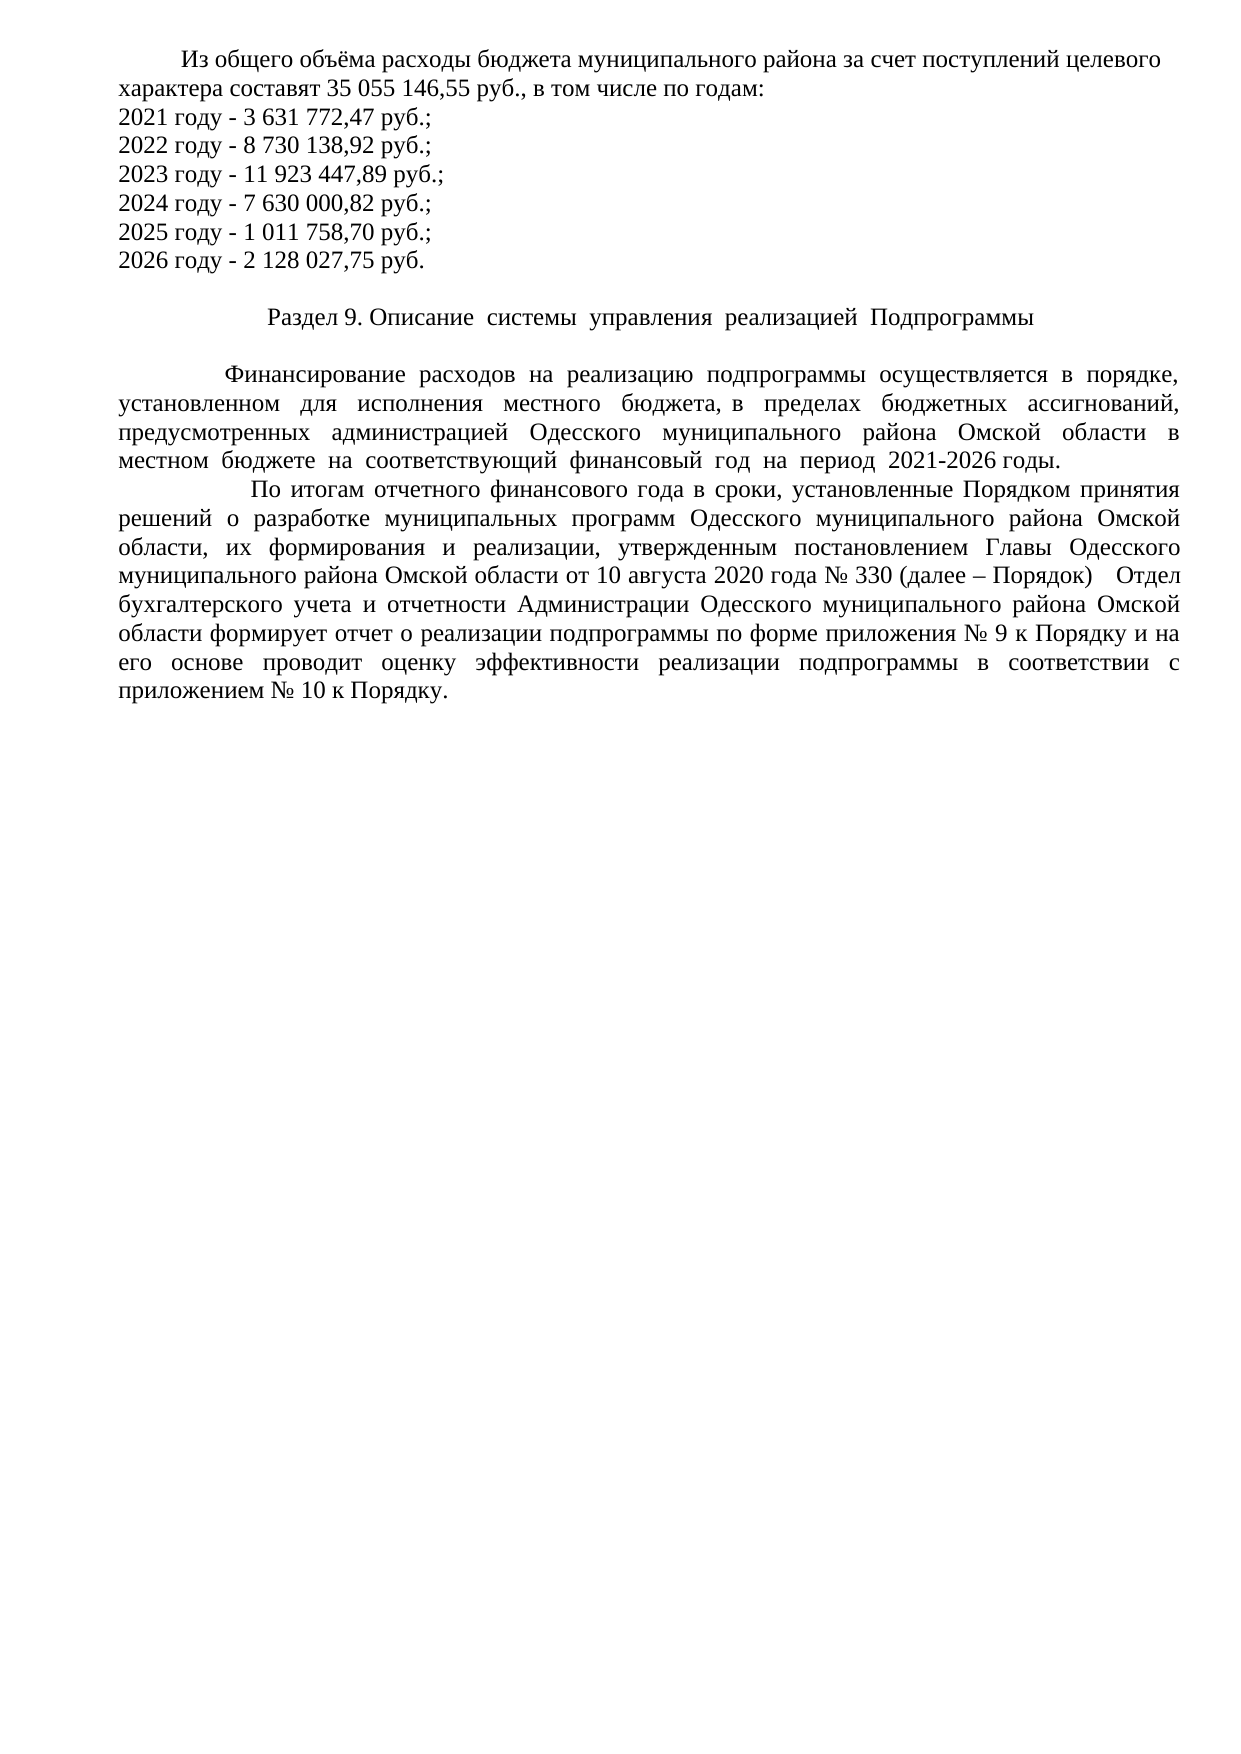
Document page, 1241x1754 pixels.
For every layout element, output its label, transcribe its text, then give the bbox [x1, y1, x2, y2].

text 2021 году - 3 631 772,47 руб.; [118, 102, 1181, 131]
text По итогам отчетного финансового года в сроки, установленные Порядком принятия решений о разработке муниципальных программ Одесского муниципального района Омской области, их формирования и реализации, утвержденным постановлением Главы Одесского муниципального района Омской области от 10 августа 2020 года № 330 (далее – Порядок) Отдел бухгалтерского учета и отчетности Администрации Одесского муниципального района Омской области формирует отчет о реализации подпрограммы по форме приложения № 9 к Порядку и на его основе проводит оценку эффективности реализации подпрограммы в соответствии с приложением № 10 к Порядку. [118, 474, 1181, 704]
text Финансирование расходов на реализацию подпрограммы осуществляется в порядке, установленном для исполнения местного бюджета, в пределах бюджетных ассигнований, предусмотренных администрацией Одесского муниципального района Омской области в местном бюджете на соответствующий финансовый год на период 2021-2026 годы. [118, 359, 1181, 474]
text 2024 году - 7 630 000,82 руб.; [118, 188, 1181, 217]
text 2022 году - 8 730 138,92 руб.; [118, 131, 1181, 159]
text 2026 году - 2 128 027,75 руб. [118, 246, 1181, 274]
text 2025 году - 1 011 758,70 руб.; [118, 217, 1181, 246]
text 2023 году - 11 923 447,89 руб.; [118, 159, 1181, 188]
text Раздел 9. Описание системы управления реализацией Подпрограммы [118, 302, 1181, 331]
text Из общего объёма расходы бюджета муниципального района за счет поступлений целевого характера составят 35 055 146,55 руб., в том числе по годам: [118, 44, 1181, 102]
